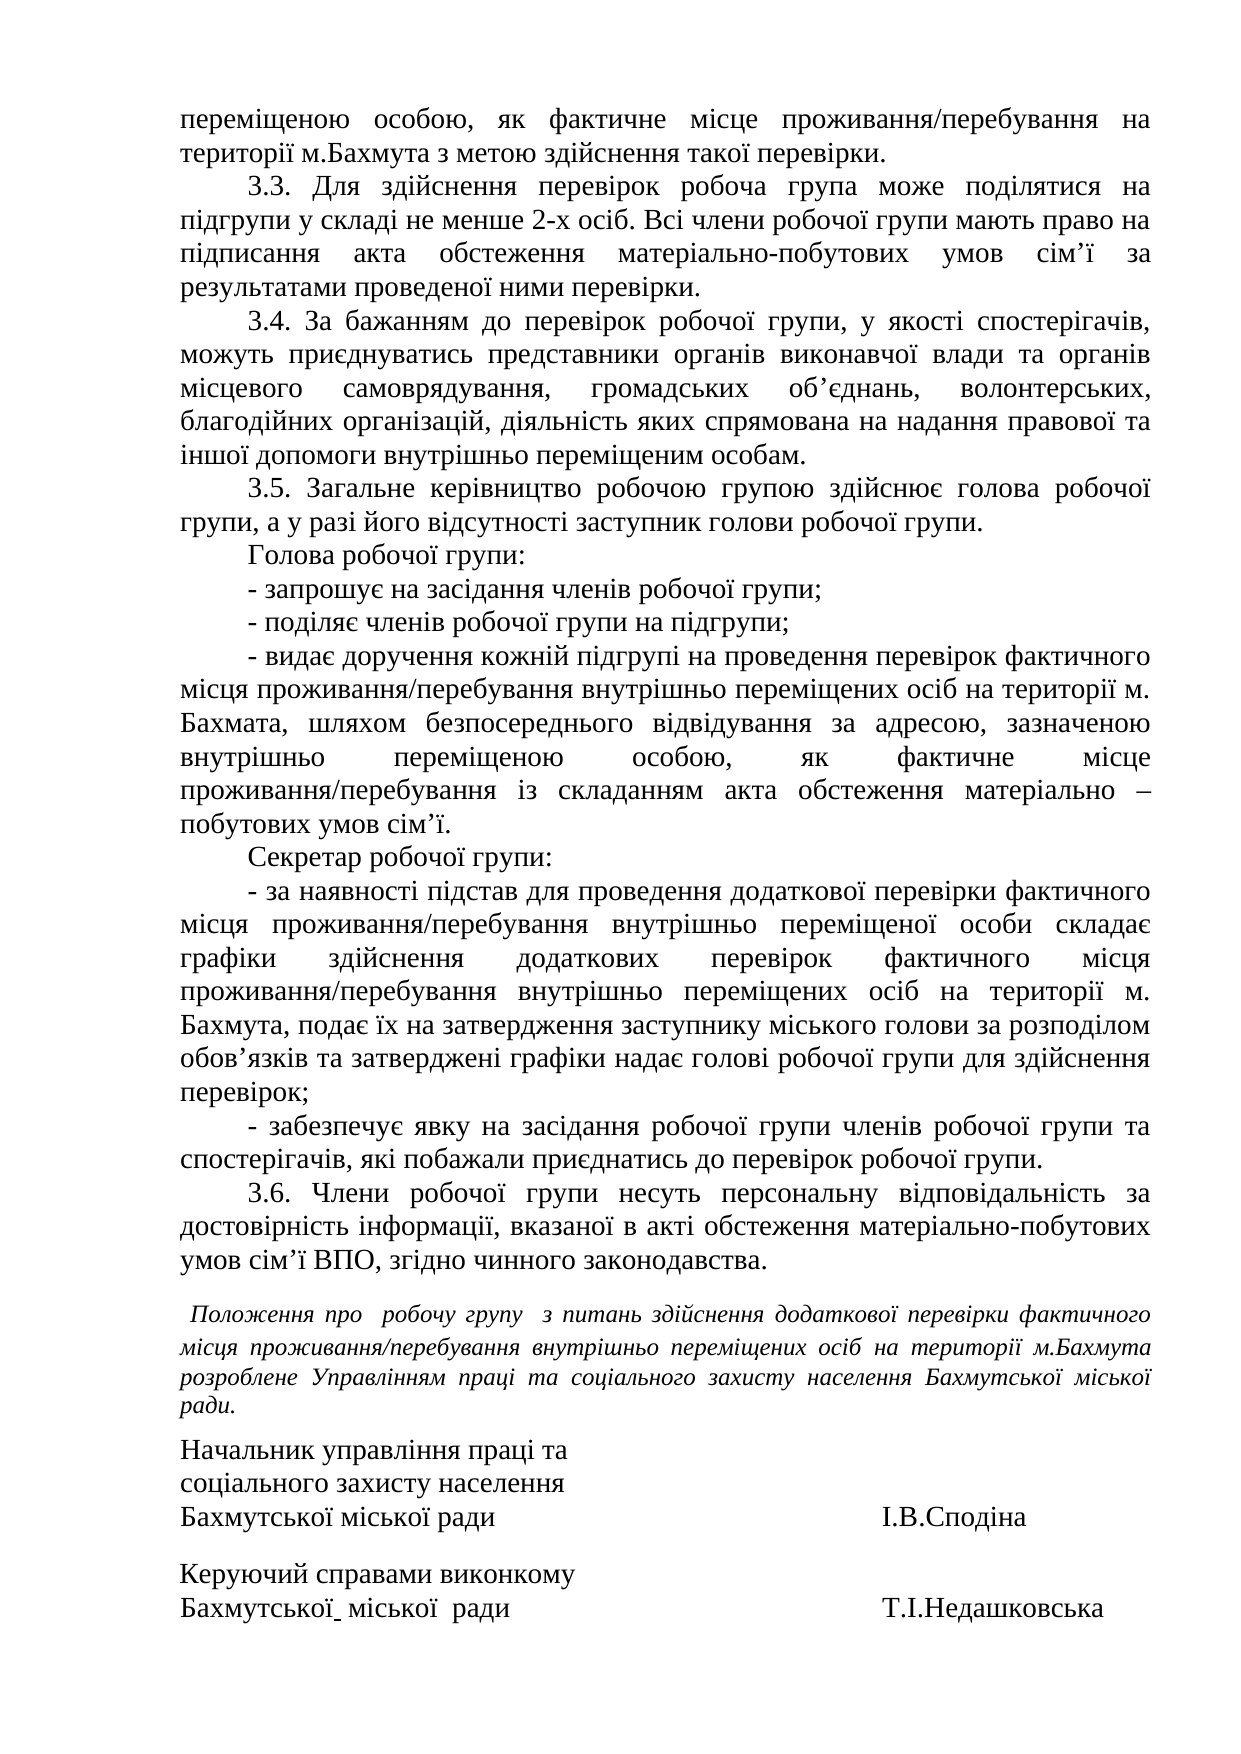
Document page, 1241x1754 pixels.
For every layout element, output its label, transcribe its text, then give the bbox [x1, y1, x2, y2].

text Керуючий справами виконкому [106, 1556, 1152, 1590]
text 3.3. Для здійснення перевірок робоча група може поділятися на підгрупи у складі не менше 2-х осіб. Всі члени робочої групи мають право на підписання акта обстеження матеріально-побутових умов сім’ї за результатами проведеної ними перевірки. [180, 168, 1152, 303]
text Бахмутської міської ради Т.І.Недашковська [180, 1590, 1152, 1623]
text - за наявності підстав для проведення додаткової перевірки фактичного місця проживання/перебування внутрішньо переміщеної особи складає графіки здійснення додаткових перевірок фактичного місця проживання/перебування внутрішньо переміщених осіб на території м. Бахмута, подає їх на затвердження заступнику міського голови за розподілом обов’язків та затверджені графіки надає голові робочої групи для здійснення перевірок; [180, 873, 1152, 1108]
text Голова робочої групи: [180, 537, 1152, 571]
text 3.4. За бажанням до перевірок робочої групи, у якості спостерігачів, можуть приєднуватись представники органів виконавчої влади та органів місцевого самоврядування, громадських об’єднань, волонтерських, благодійних організацій, діяльність яких спрямована на надання правової та іншої допомоги внутрішньо переміщеним особам. [180, 303, 1152, 470]
text Бахмутської міської ради І.В.Сподіна [180, 1499, 1152, 1532]
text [180, 101, 1152, 168]
text - видає доручення кожній підгрупі на проведення перевірок фактичного місця проживання/перебування внутрішньо переміщених осіб на території м. Бахмата, шляхом безпосереднього відвідування за адресою, зазначеною внутрішньо переміщеною особою, як фактичне місце проживання/перебування із складанням акта обстеження матеріально – побутових умов сім’ї. [180, 638, 1152, 839]
text Положення про робочу групу з питань здійснення додаткової перевірки фактичного місця проживання/перебування внутрішньо переміщених осіб на території м.Бахмута розроблене Управлінням праці та соціального захисту населення Бахмутської міської ради. [180, 1299, 1152, 1419]
text Начальник управління праці та [180, 1432, 1152, 1465]
text Секретар робочої групи: [180, 839, 1152, 873]
text - поділяє членів робочої групи на підгрупи; [180, 604, 1152, 638]
text соціального захисту населення [180, 1465, 1152, 1499]
text - запрошує на засідання членів робочої групи; [180, 571, 1152, 604]
text - забезпечує явку на засідання робочої групи членів робочої групи та спостерігачів, які побажали приєднатись до перевірок робочої групи. [180, 1108, 1152, 1175]
text 3.6. Члени робочої групи несуть персональну відповідальність за достовірність інформації, вказаної в акті обстеження матеріально-побутових умов сім’ї ВПО, згідно чинного законодавства. [180, 1175, 1152, 1275]
text 3.5. Загальне керівництво робочою групою здійснює голова робочої групи, а у разі його відсутності заступник голови робочої групи. [180, 470, 1152, 537]
